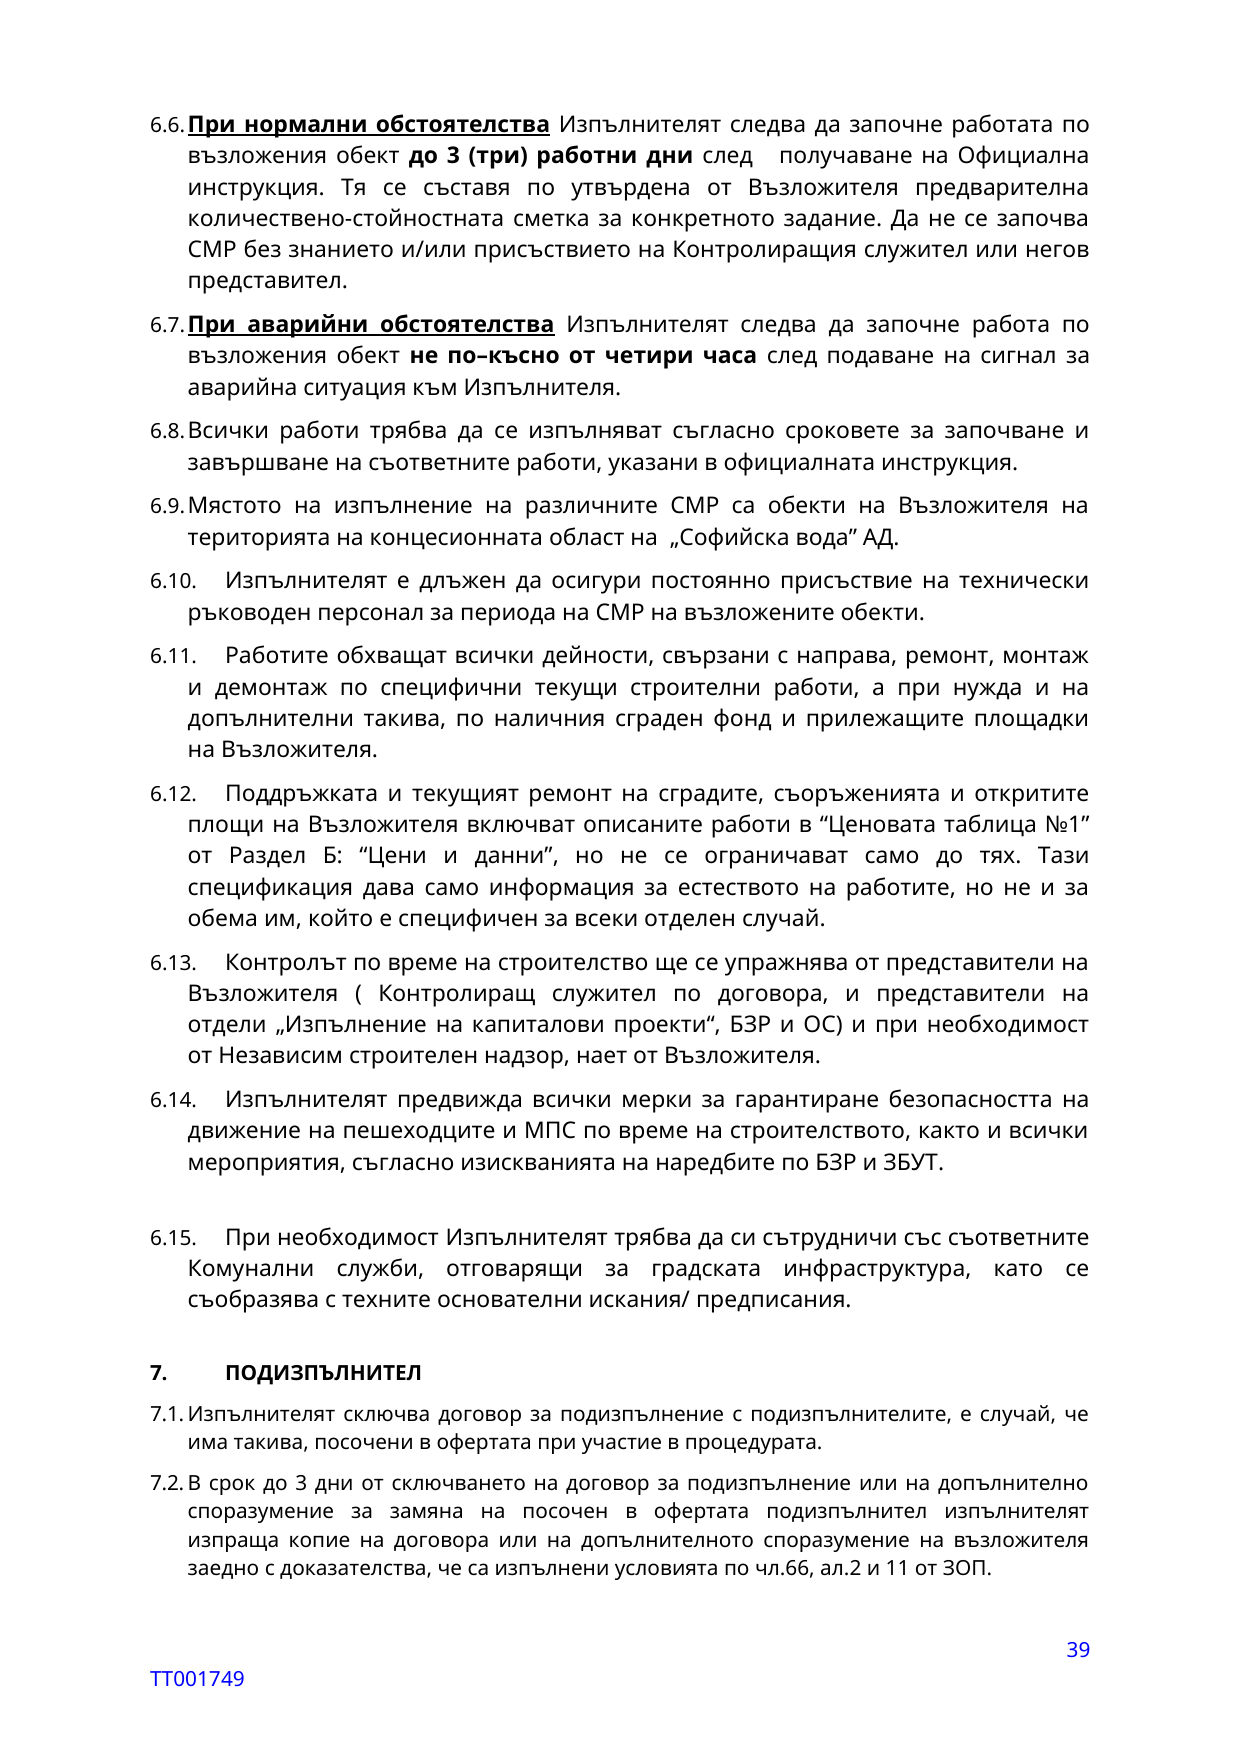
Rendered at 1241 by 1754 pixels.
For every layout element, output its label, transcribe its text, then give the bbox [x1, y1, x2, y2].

list В срок до 3 дни от сключването на договор за подизпълнение или на допълнително споразумение за замяна на посочен в офертата подизпълнител изпълнителят изпраща копие на договора или на допълнителното споразумение на възложителя заедно с доказателства, че са изпълнени условията по чл.66, ал.2 и 11 от ЗОП. [150, 1468, 1090, 1582]
list При аварийни обстоятелства Изпълнителят следва да започне работа по възложения обект не по–късно от четири часа след подаване на сигнал за аварийна ситуация към Изпълнителя. [150, 308, 1090, 402]
list Поддръжката и текущият ремонт на сградите, съоръженията и откритите площи на Възложителя включват описаните работи в “Ценовата таблица №1” от Раздел Б: “Цени и данни”, но не се ограничават само до тях. Тази спецификация дава само информация за естеството на работите, но не и за обема им, който е специфичен за всеки отделен случай. [150, 777, 1090, 933]
list При необходимост Изпълнителят трябва да си сътрудничи със съответните Комунални служби, отговарящи за градската инфраструктура, като се съобразява с техните основателни искания/ предписания. [150, 1220, 1090, 1314]
list Изпълнителят предвижда всички мерки за гарантиране безопасността на движение на пешеходците и МПС по време на строителството, както и всички мероприятия, съгласно изискванията на наредбите по БЗР и ЗБУТ. [150, 1083, 1090, 1177]
list Всички работи трябва да се изпълняват съгласно сроковете за започване и завършване на съответните работи, указани в официалната инструкция. [150, 414, 1090, 477]
list Работите обхващат всички дейности, свързани с направа, ремонт, монтаж и демонтаж по специфични текущи строителни работи, а при нужда и на допълнителни такива, по наличния сграден фонд и прилежащите площадки на Възложителя. [150, 639, 1090, 764]
list При нормални обстоятелства Изпълнителят следва да започне работата по възложения обект до 3 (три) работни дни след получаване на Официална инструкция. Тя се съставя по утвърдена от Възложителя предварителна количествено-стойностната сметка за конкретното задание. Да не се започва СМР без знанието и/или присъствието на Контролиращия служител или негов представител. [150, 108, 1090, 295]
list ПОДИЗПЪЛНИТЕЛ [150, 1358, 1090, 1386]
list Контролът по време на строителство ще се упражнява от представители на Възложителя ( Контролиращ служител по договора, и представители на отдели „Изпълнение на капиталови проекти“, БЗР и ОС) и при необходимост от Независим строителен надзор, нает от Възложителя. [150, 945, 1090, 1070]
list Изпълнителят е длъжен да осигури постоянно присъствие на технически ръководен персонал за периода на СМР на възложените обекти. [150, 564, 1090, 627]
list Изпълнителят сключва договор за подизпълнение с подизпълнителите, е случай, че има такива, посочени в офертата при участие в процедурата. [150, 1399, 1090, 1456]
list Мястото на изпълнение на различните СМР са обекти на Възложителя на територията на концесионната област на „Софийска вода” АД. [150, 489, 1090, 552]
